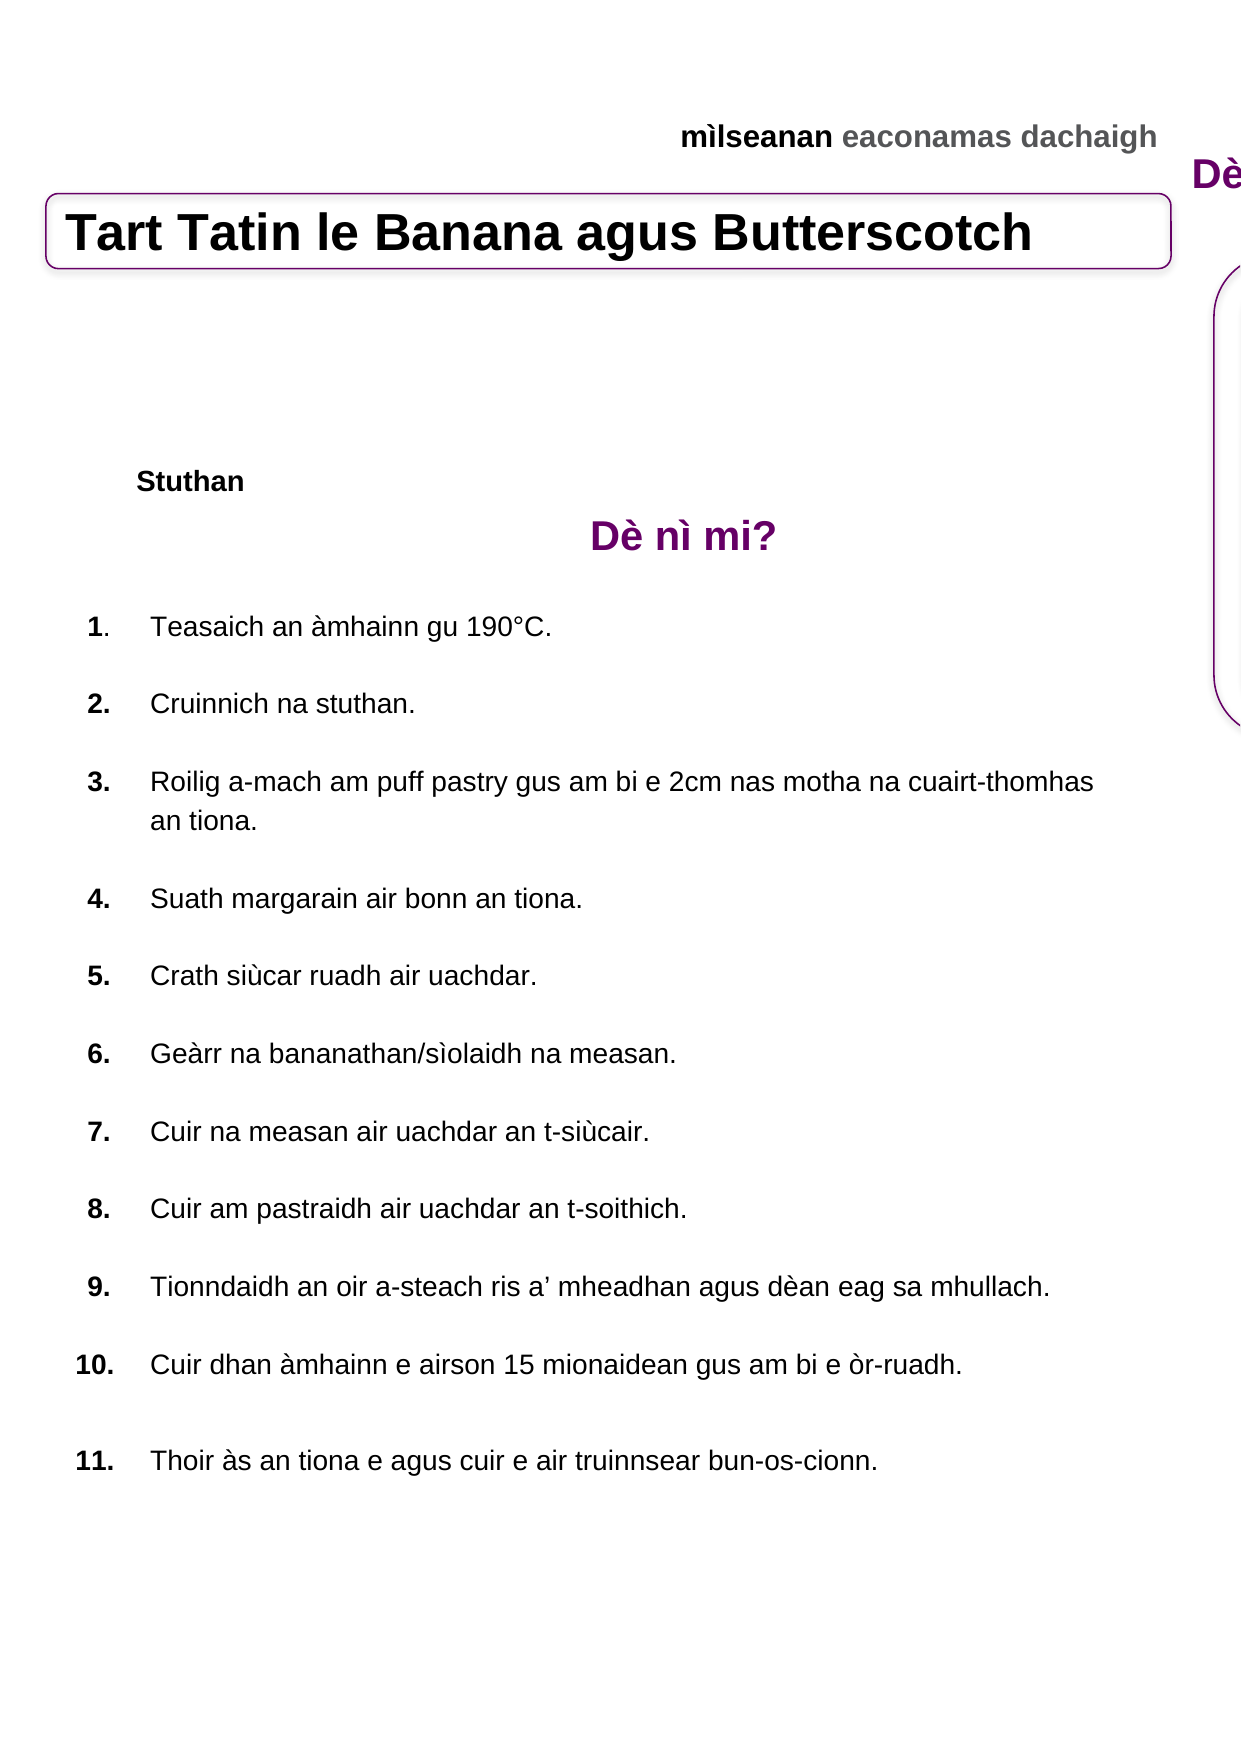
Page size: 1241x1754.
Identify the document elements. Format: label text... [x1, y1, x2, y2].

text 5. Crath siùcar ruadh air uachdar. [75, 959, 1165, 992]
text 7. Cuir na measan air uachdar an t-siùcair. [75, 1115, 1165, 1147]
text 8. Cuir am pastraidh air uachdar an t-soithich. [75, 1192, 1165, 1225]
text 10. Cuir dhan àmhainn e airson 15 mionaidean gus am bi e òr-ruadh. [75, 1348, 1165, 1380]
text 11. Thoir às an tiona e agus cuir e air truinnsear bun-os-cionn. [75, 1444, 1165, 1477]
text 6. Geàrr na bananathan/sìolaidh na measan. [75, 1037, 1165, 1069]
text 4. Suath margarain air bonn an tiona. [75, 882, 1165, 914]
text Dè nì mi? [75, 511, 1165, 559]
text 1. Teasaich an àmhainn gu 190°C. [75, 610, 1165, 642]
text 9. Tionndaidh an oir a-steach ris a’ mheadhan agus dèan eag sa mhullach. [75, 1270, 1165, 1303]
text 3. Roilig a-mach am puff pastry gus am bi e 2cm nas motha na cuairt-thomhas an tiona. [75, 765, 1165, 836]
text mìlseanan eaconamas dachaigh [75, 118, 1165, 154]
text 2. Cruinnich na stuthan. [75, 687, 1165, 720]
